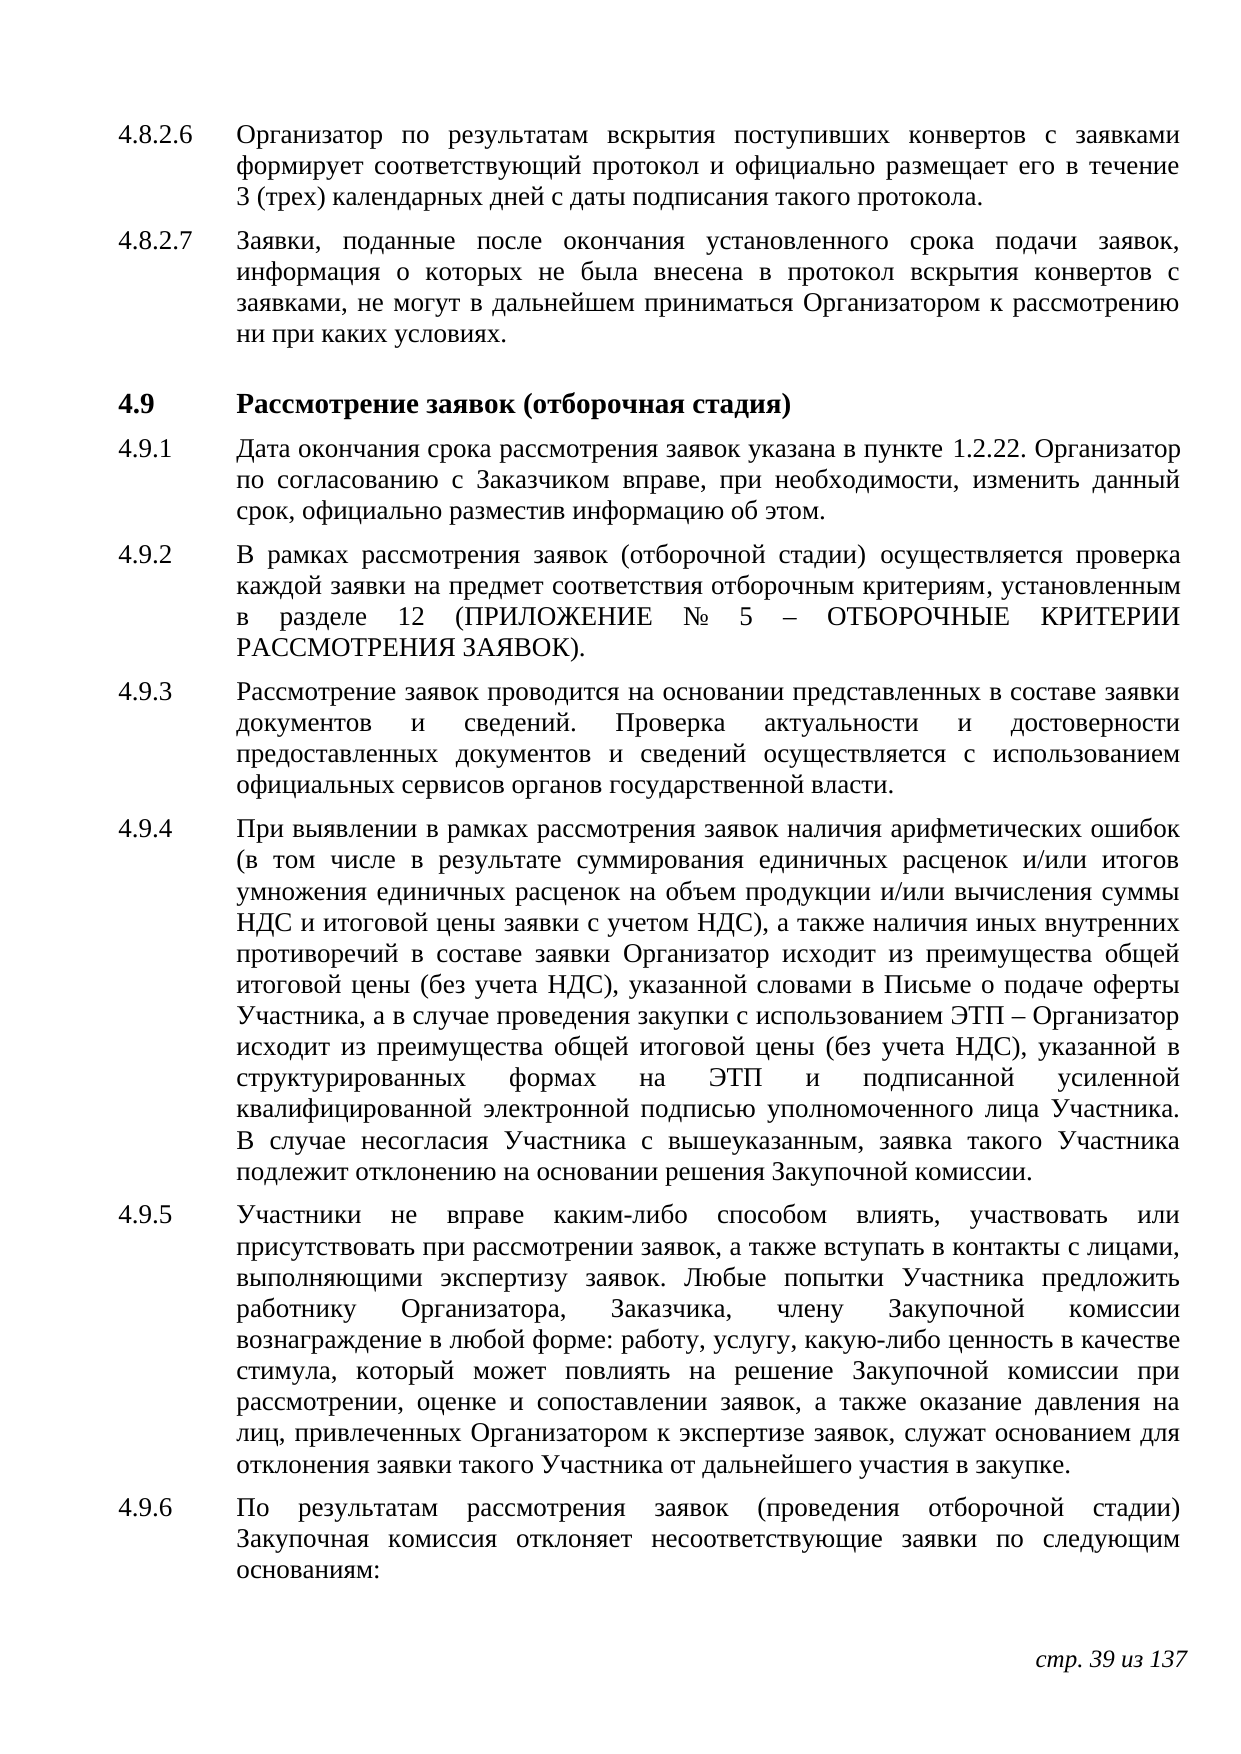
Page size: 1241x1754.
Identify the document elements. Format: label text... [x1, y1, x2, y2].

text В рамках рассмотрения заявок (отборочной стадии) осуществляется проверка каждой заявки на предмет соответствия отборочным критериям, установленным в разделе 12 (ПРИЛОЖЕНИЕ № 5 – ОТБОРОЧНЫЕ КРИТЕРИИ РАССМОТРЕНИЯ ЗАЯВОК). [118, 538, 1181, 663]
text Участники не вправе каким-либо способом влиять, участвовать или присутствовать при рассмотрении заявок, а также вступать в контакты с лицами, выполняющими экспертизу заявок. Любые попытки Участника предложить работнику Организатора, Заказчика, члену Закупочной комиссии вознаграждение в любой форме: работу, услугу, какую-либо ценность в качестве стимула, который может повлиять на решение Закупочной комиссии при рассмотрении, оценке и сопоставлении заявок, а также оказание давления на лиц, привлеченных Организатором к экспертизе заявок, служат основанием для отклонения заявки такого Участника от дальнейшего участия в закупке. [118, 1198, 1181, 1479]
list Заявки, поданные после окончания установленного срока подачи заявок, информация о которых не была внесена в протокол вскрытия конвертов с заявками, не могут в дальнейшем приниматься Организатором к рассмотрению ни при каких условиях. [118, 224, 1181, 349]
text Дата окончания срока рассмотрения заявок указана в пункте 1.2.22. Организатор по согласованию с Заказчиком вправе, при необходимости, изменить данный срок, официально разместив информацию об этом. [118, 432, 1181, 526]
text Рассмотрение заявок проводится на основании представленных в составе заявки документов и сведений. Проверка актуальности и достоверности предоставленных документов и сведений осуществляется с использованием официальных сервисов органов государственной власти. [118, 675, 1181, 800]
list Организатор по результатам вскрытия поступивших конвертов с заявками формирует соответствующий протокол и официально размещает его в течение 3 (трех) календарных дней с даты подписания такого протокола. [118, 118, 1181, 212]
subtitle Рассмотрение заявок (отборочная стадия) [118, 386, 1181, 420]
text По результатам рассмотрения заявок (проведения отборочной стадии) Закупочная комиссия отклоняет несоответствующие заявки по следующим основаниям: [118, 1491, 1181, 1585]
text При выявлении в рамках рассмотрения заявок наличия арифметических ошибок (в том числе в результате суммирования единичных расценок и/или итогов умножения единичных расценок на объем продукции и/или вычисления суммы НДС и итоговой цены заявки с учетом НДС), а также наличия иных внутренних противоречий в составе заявки Организатор исходит из преимущества общей итоговой цены (без учета НДС), указанной словами в Письме о подаче оферты Участника, а в случае проведения закупки с использованием ЭТП – Организатор исходит из преимущества общей итоговой цены (без учета НДС), указанной в структурированных формах на ЭТП и подписанной усиленной квалифицированной электронной подписью уполномоченного лица Участника. В случае несогласия Участника с вышеуказанным, заявка такого Участника подлежит отклонению на основании решения Закупочной комиссии. [118, 812, 1181, 1186]
